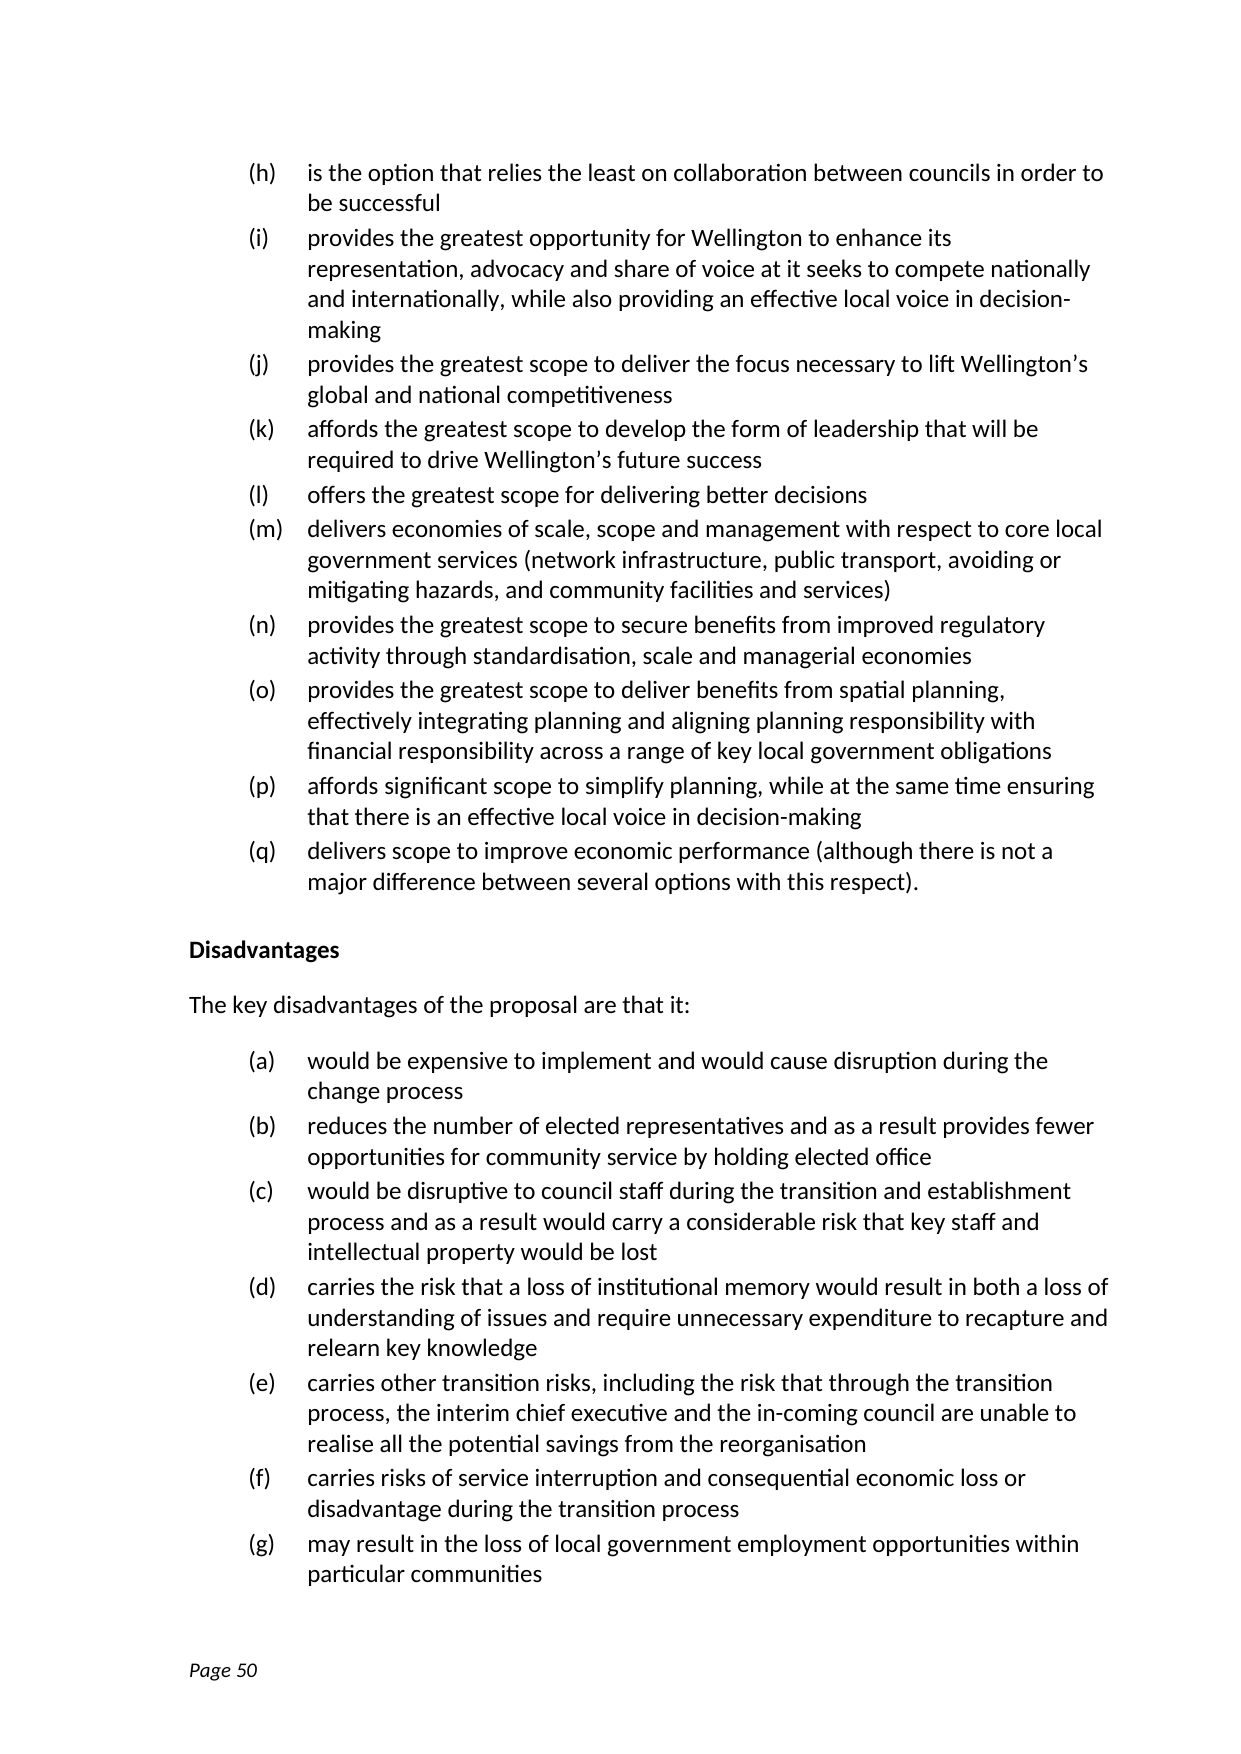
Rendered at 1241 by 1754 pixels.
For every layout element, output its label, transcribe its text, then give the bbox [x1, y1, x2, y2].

text The key disadvantages of the proposal are that it: [189, 989, 1110, 1020]
list provides the greatest scope to deliver benefits from spatial planning, effectively integrating planning and aligning planning responsibility with financial responsibility across a range of key local government obligations [248, 674, 1110, 766]
list may result in the loss of local government employment opportunities within particular communities [248, 1528, 1110, 1589]
list delivers scope to improve economic performance (although there is not a major difference between several options with this respect). [248, 835, 1110, 896]
list provides the greatest scope to deliver the focus necessary to lift Wellington’s global and national competitiveness [248, 348, 1110, 409]
list would be expensive to implement and would cause disruption during the change process [248, 1045, 1110, 1106]
subtitle Disadvantages [189, 934, 1110, 964]
list would be disruptive to council staff during the transition and establishment process and as a result would carry a considerable risk that key staff and intellectual property would be lost [248, 1175, 1110, 1267]
list reduces the number of elected representatives and as a result provides fewer opportunities for community service by holding elected office [248, 1110, 1110, 1171]
list provides the greatest opportunity for Wellington to enhance its representation, advocacy and share of voice at it seeks to compete nationally and internationally, while also providing an effective local voice in decision-making [248, 222, 1110, 344]
list delivers economies of scale, scope and management with respect to core local government services (network infrastructure, public transport, avoiding or mitigating hazards, and community facilities and services) [248, 513, 1110, 605]
list provides the greatest scope to secure benefits from improved regulatory activity through standardisation, scale and managerial economies [248, 609, 1110, 670]
list affords the greatest scope to develop the form of leadership that will be required to drive Wellington’s future success [248, 414, 1110, 475]
list carries risks of service interruption and consequential economic loss or disadvantage during the transition process [248, 1463, 1110, 1524]
list affords significant scope to simplify planning, while at the same time ensuring that there is an effective local voice in decision-making [248, 770, 1110, 831]
list carries other transition risks, including the risk that through the transition process, the interim chief executive and the in-coming council are unable to realise all the potential savings from the reorganisation [248, 1367, 1110, 1458]
list carries the risk that a loss of institutional memory would result in both a loss of understanding of issues and require unnecessary expenditure to recapture and relearn key knowledge [248, 1271, 1110, 1363]
list offers the greatest scope for delivering better decisions [248, 479, 1110, 509]
list is the option that relies the least on collaboration between councils in order to be successful [248, 157, 1110, 218]
